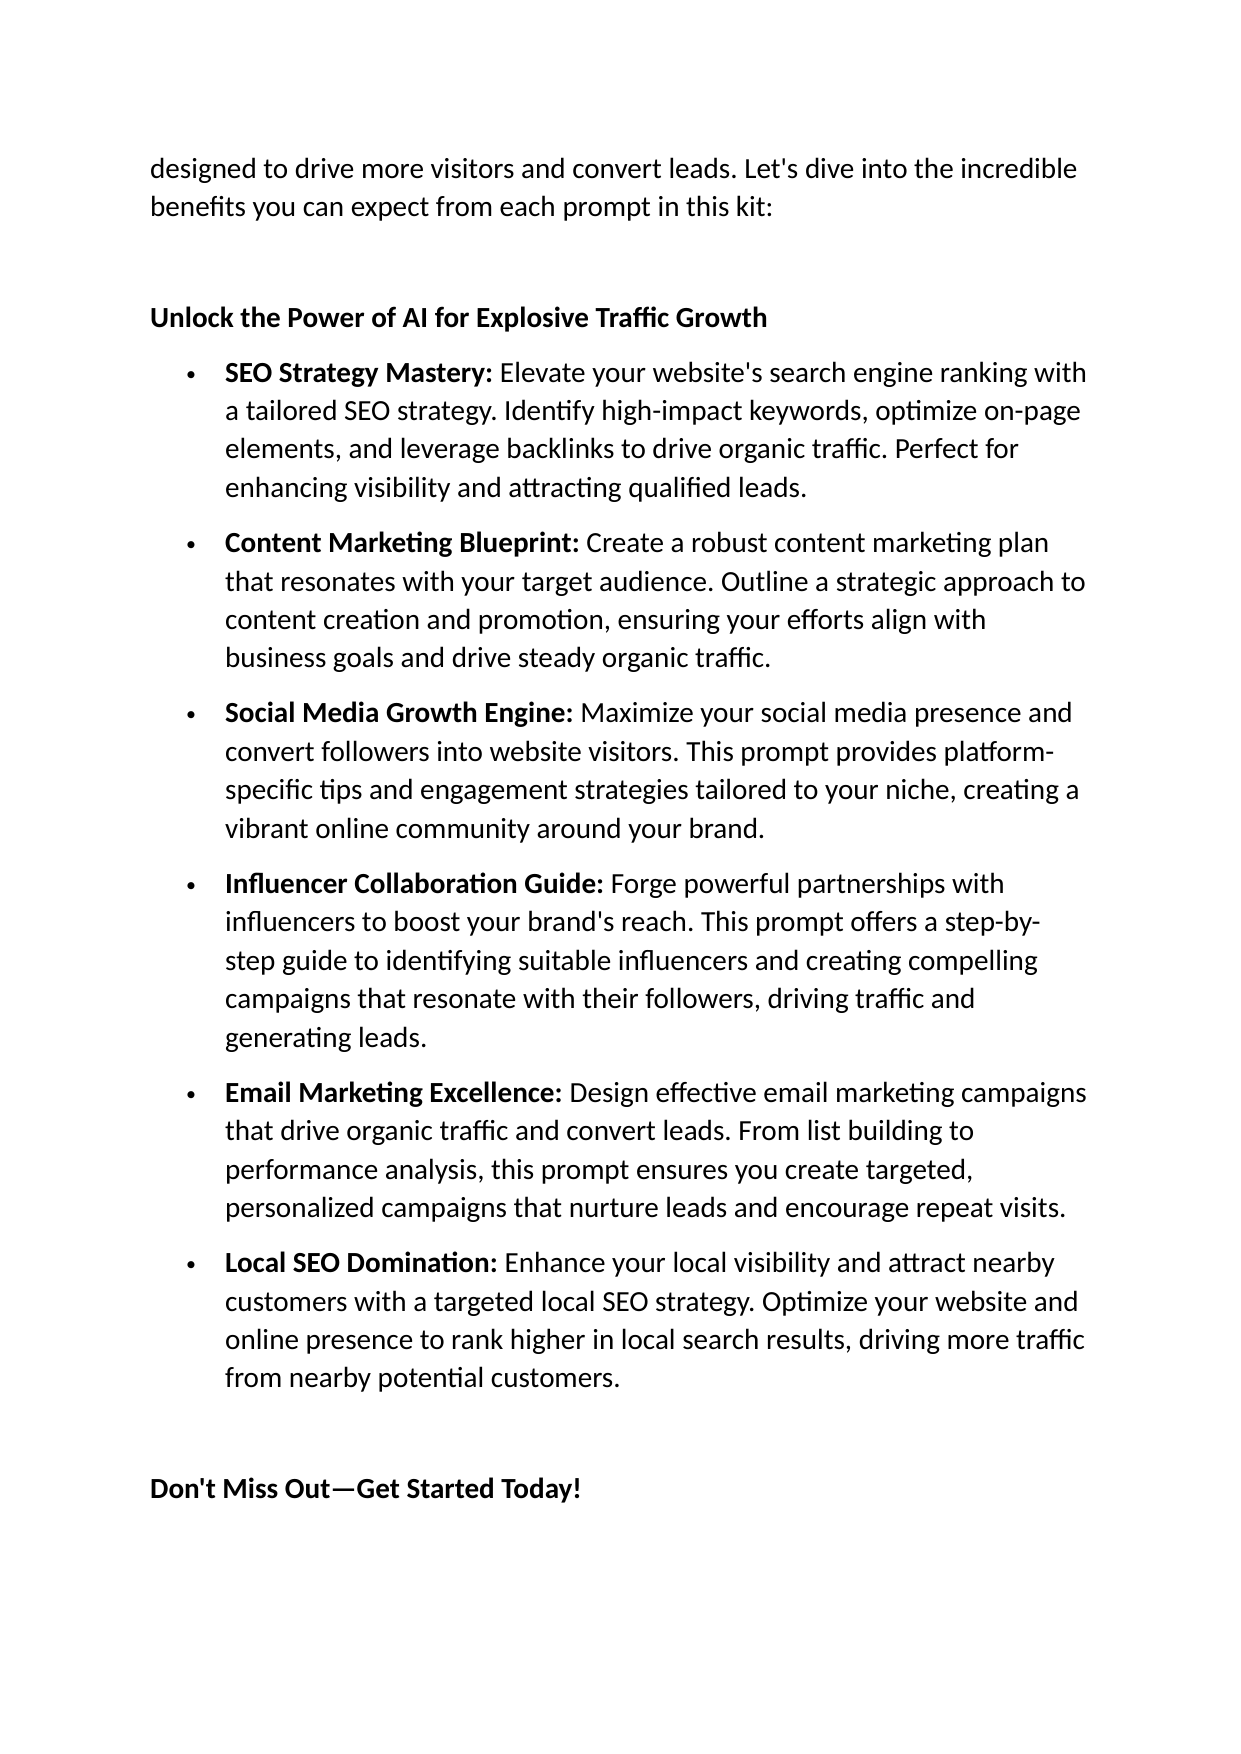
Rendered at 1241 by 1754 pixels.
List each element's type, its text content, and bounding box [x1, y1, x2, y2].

list Influencer Collaboration Guide: Forge powerful partnerships with influencers to boost your brand's reach. This prompt offers a step-by-step guide to identifying suitable influencers and creating compelling campaigns that resonate with their followers, driving traffic and generating leads. [187, 865, 1090, 1054]
list Social Media Growth Engine: Maximize your social media presence and convert followers into website visitors. This prompt provides platform-specific tips and engagement strategies tailored to your niche, creating a vibrant online community around your brand. [187, 694, 1090, 846]
list Local SEO Domination: Enhance your local visibility and attract nearby customers with a targeted local SEO strategy. Optimize your website and online presence to rank higher in local search results, driving more traffic from nearby potential customers. [187, 1244, 1090, 1395]
text Unlock the Power of AI for Explosive Traffic Growth [150, 299, 1090, 334]
text Don't Miss Out—Get Started Today! [150, 1470, 1090, 1505]
list SEO Strategy Mastery: Elevate your website's search engine ranking with a tailored SEO strategy. Identify high-impact keywords, optimize on-page elements, and leverage backlinks to drive organic traffic. Perfect for enhancing visibility and attracting qualified leads. [187, 354, 1090, 505]
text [150, 150, 1090, 224]
list Email Marketing Excellence: Design effective email marketing campaigns that drive organic traffic and convert leads. From list building to performance analysis, this prompt ensures you create targeted, personalized campaigns that nurture leads and encourage repeat visits. [187, 1074, 1090, 1225]
list Content Marketing Blueprint: Create a robust content marketing plan that resonates with your target audience. Outline a strategic approach to content creation and promotion, ensuring your efforts align with business goals and drive steady organic traffic. [187, 524, 1090, 675]
